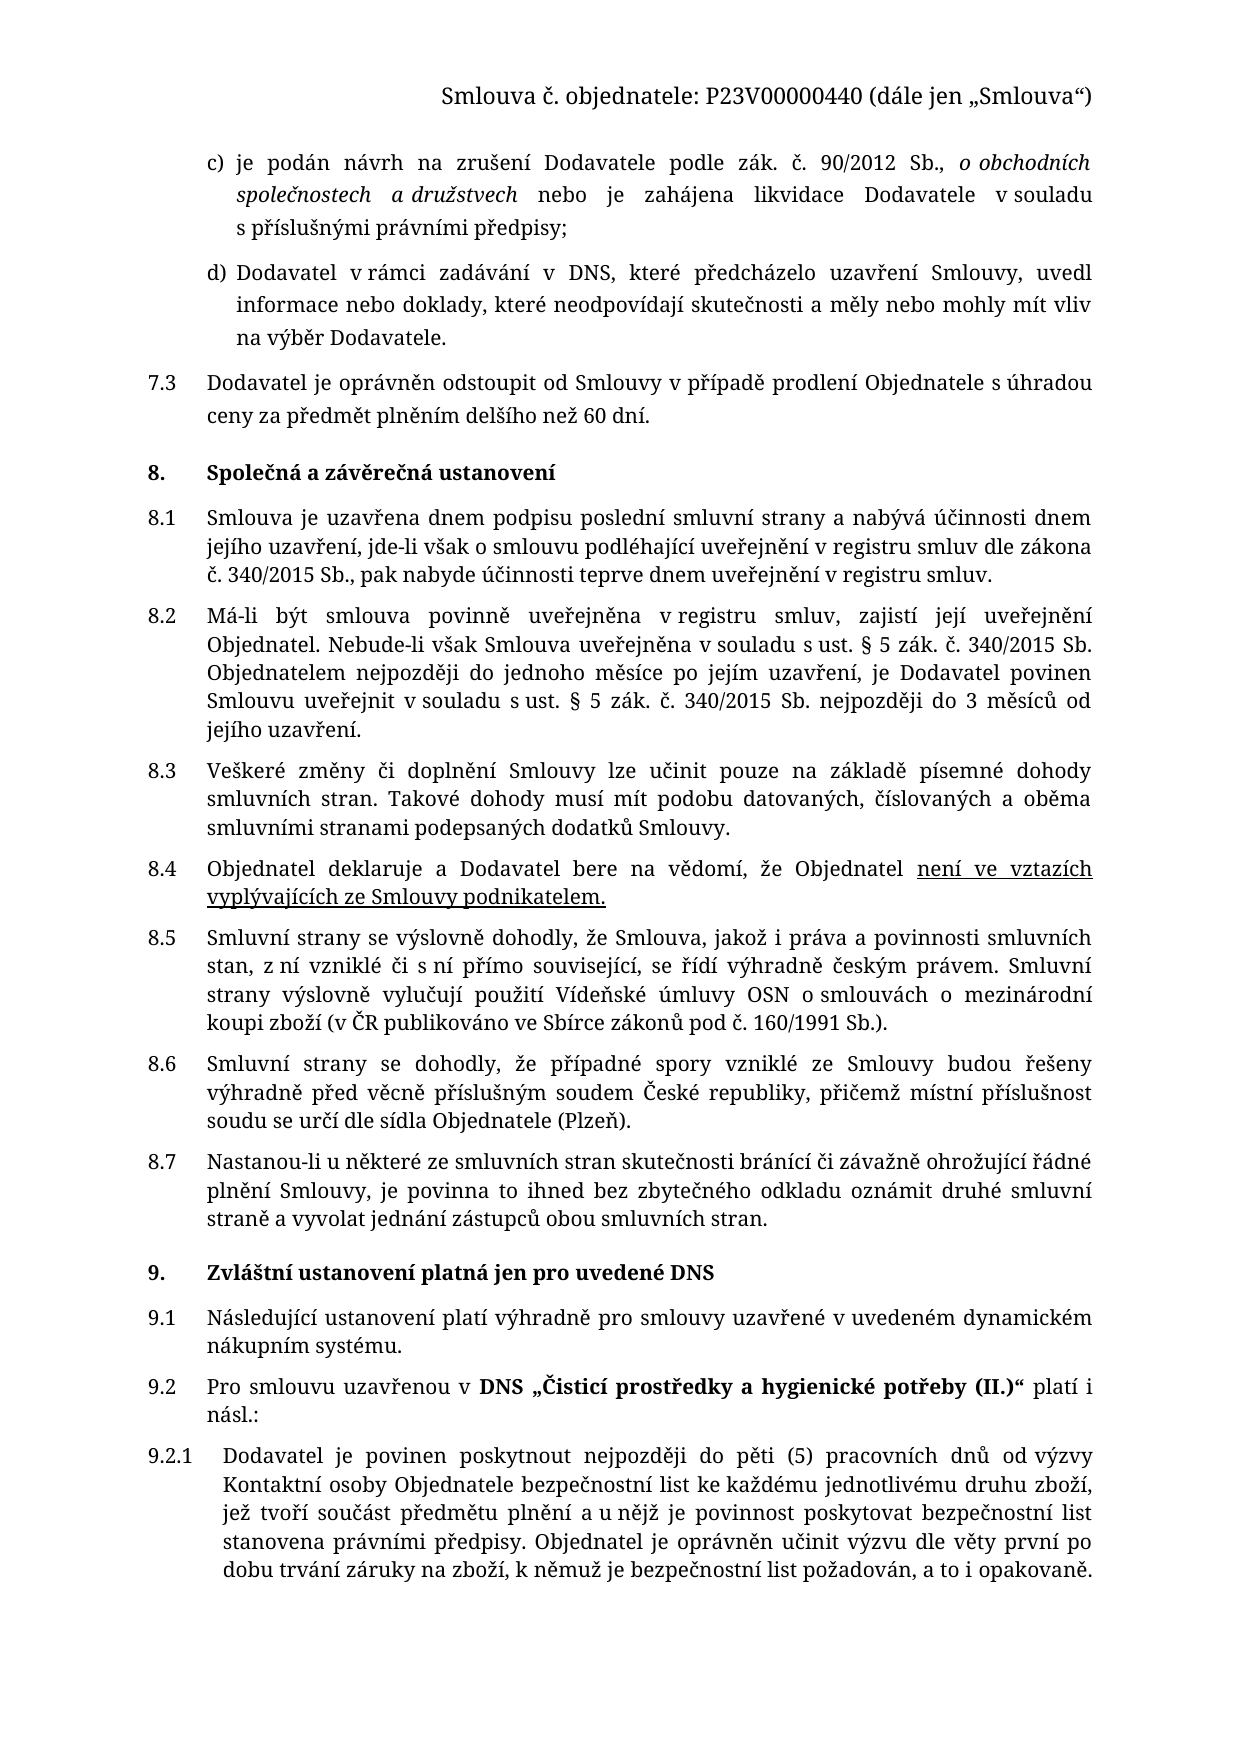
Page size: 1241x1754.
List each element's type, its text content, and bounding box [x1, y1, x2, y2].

list je podán návrh na zrušení Dodavatele podle zák. č. 90/2012 Sb., o obchodních společnostech a družstvech nebo je zahájena likvidace Dodavatele v souladu s příslušnými právními předpisy; [207, 148, 1093, 241]
list Pro smlouvu uzavřenou v DNS „Čisticí prostředky a hygienické potřeby (II.)“ platí i násl.: [148, 1372, 1093, 1429]
list Dodavatel v rámci zadávání v DNS, které předcházelo uzavření Smlouvy, uvedl informace nebo doklady, které neodpovídají skutečnosti a měly nebo mohly mít vliv na výběr Dodavatele. [207, 258, 1093, 352]
list Následující ustanovení platí výhradně pro smlouvy uzavřené v uvedeném dynamickém nákupním systému. [148, 1303, 1093, 1359]
list Má-li být smlouva povinně uveřejněna v registru smluv, zajistí její uveřejnění Objednatel. Nebude-li však Smlouva uveřejněna v souladu s ust. § 5 zák. č. 340/2015 Sb. Objednatelem nejpozději do jednoho měsíce po jejím uzavření, je Dodavatel povinen Smlouvu uveřejnit v souladu s ust. § 5 zák. č. 340/2015 Sb. nejpozději do 3 měsíců od jejího uzavření. [148, 601, 1093, 743]
list Společná a závěrečná ustanovení [148, 458, 1093, 487]
list Smluvní strany se výslovně dohodly, že Smlouva, jakož i práva a povinnosti smluvních stan, z ní vzniklé či s ní přímo související, se řídí výhradně českým právem. Smluvní strany výslovně vylučují použití Vídeňské úmluvy OSN o smlouvách o mezinárodní koupi zboží (v ČR publikováno ve Sbírce zákonů pod č. 160/1991 Sb.). [148, 923, 1093, 1037]
list Smluvní strany se dohodly, že případné spory vzniklé ze Smlouvy budou řešeny výhradně před věcně příslušným soudem České republiky, přičemž místní příslušnost soudu se určí dle sídla Objednatele (Plzeň). [148, 1049, 1093, 1135]
list Dodavatel je oprávněn odstoupit od Smlouvy v případě prodlení Objednatele s úhradou ceny za předmět plněním delšího než 60 dní. [148, 368, 1093, 429]
list Zvláštní ustanovení platná jen pro uvedené DNS [148, 1258, 1093, 1286]
list Smlouva je uzavřena dnem podpisu poslední smluvní strany a nabývá účinnosti dnem jejího uzavření, jde-li však o smlouvu podléhající uveřejnění v registru smluv dle zákona č. 340/2015 Sb., pak nabyde účinnosti teprve dnem uveřejnění v registru smluv. [148, 503, 1093, 589]
list Veškeré změny či doplnění Smlouvy lze učinit pouze na základě písemné dohody smluvních stran. Takové dohody musí mít podobu datovaných, číslovaných a oběma smluvními stranami podepsaných dodatků Smlouvy. [148, 756, 1093, 841]
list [148, 1441, 1093, 1584]
list Nastanou-li u některé ze smluvních stran skutečnosti bránící či závažně ohrožující řádné plnění Smlouvy, je povinna to ihned bez zbytečného odkladu oznámit druhé smluvní straně a vyvolat jednání zástupců obou smluvních stran. [148, 1147, 1093, 1233]
list Objednatel deklaruje a Dodavatel bere na vědomí, že Objednatel není ve vztazích vyplývajících ze Smlouvy podnikatelem. [148, 854, 1093, 911]
